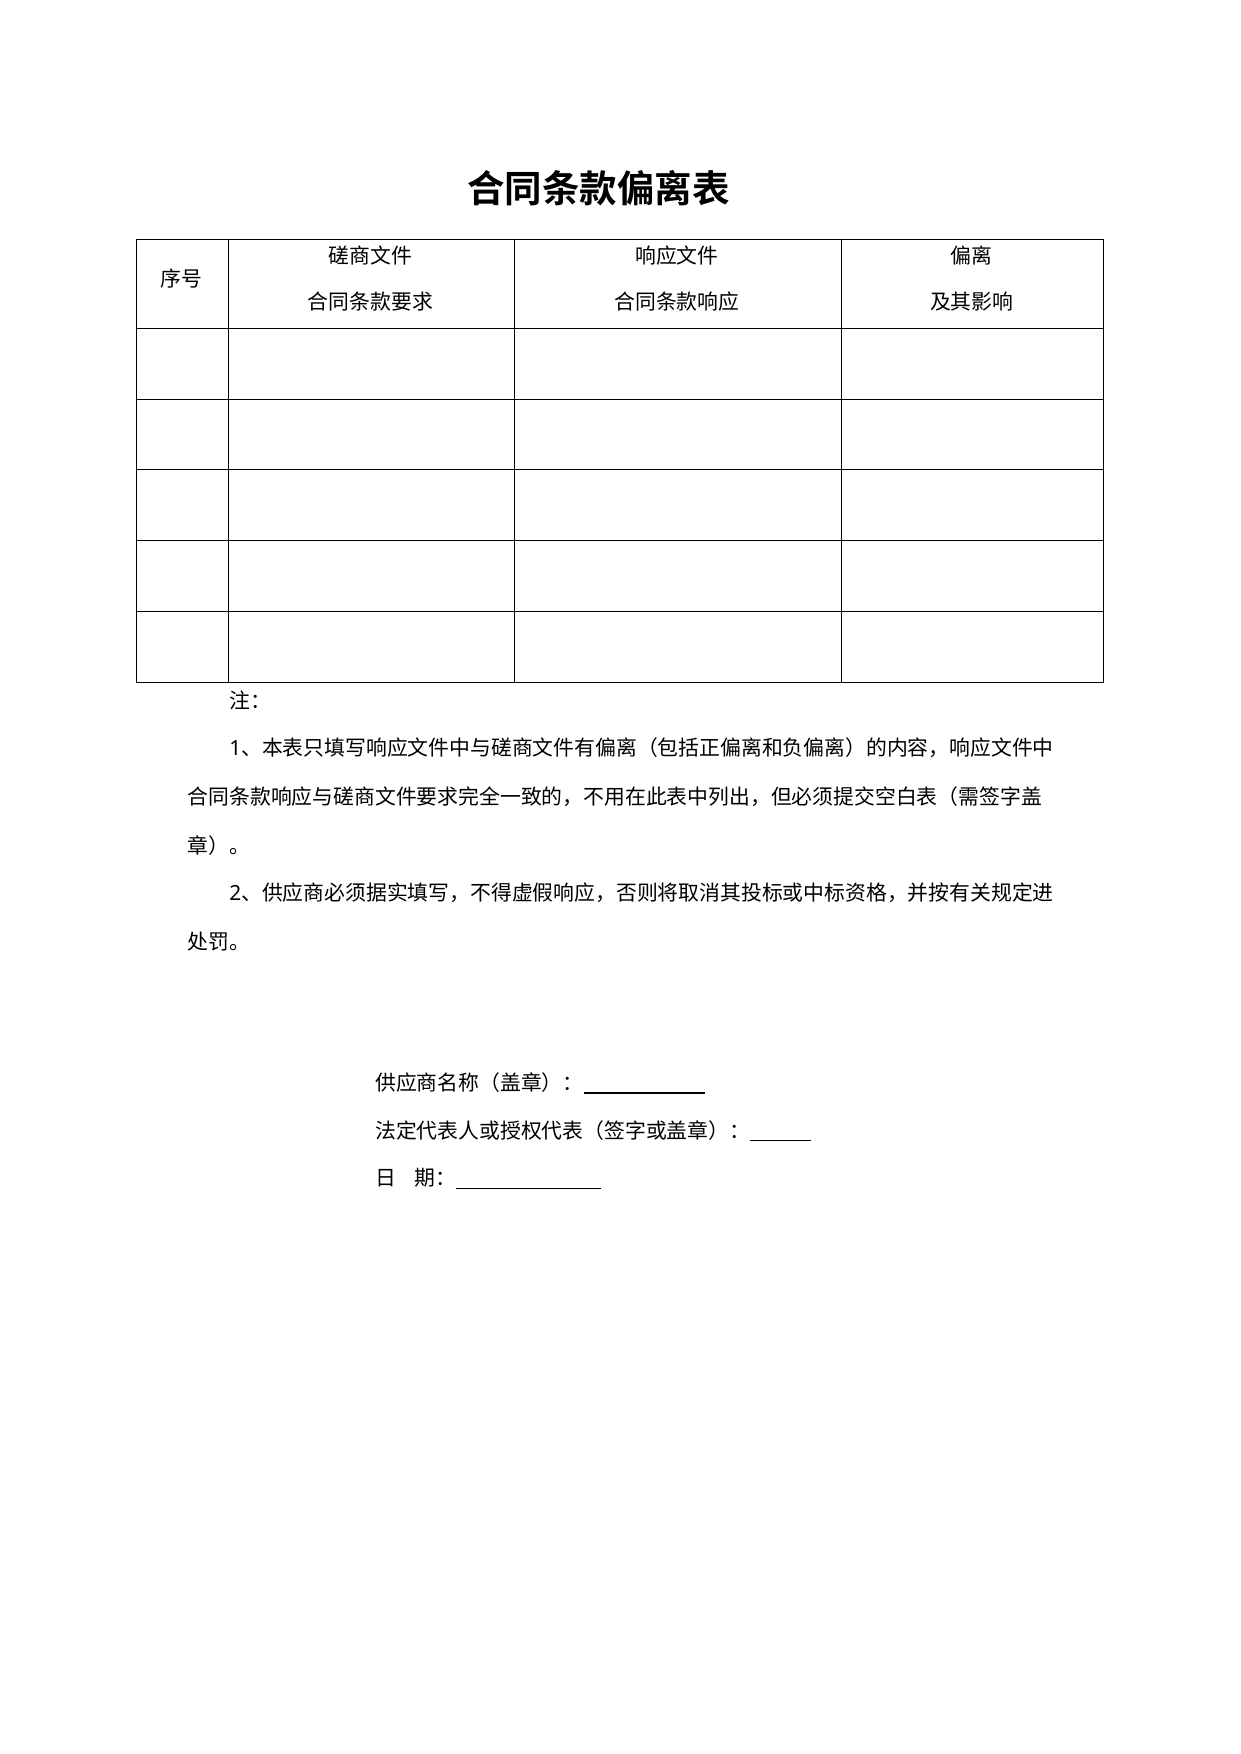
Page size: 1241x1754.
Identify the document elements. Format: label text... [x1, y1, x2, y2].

table_header 磋商文件 合同条款要求 [229, 240, 514, 328]
text 日 期： [187, 1160, 1053, 1193]
text 注： [187, 683, 1073, 715]
table_cell [137, 612, 228, 682]
table_cell [229, 470, 514, 540]
table_cell [229, 612, 514, 682]
table_cell [229, 541, 514, 611]
table_cell [515, 470, 841, 540]
text 2、供应商必须据实填写，不得虚假响应，否则将取消其投标或中标资格，并按有关规定进处罚。 [187, 876, 1073, 957]
table_cell [137, 541, 228, 611]
text 供应商名称（盖章）： [187, 1065, 1053, 1098]
table_cell [515, 612, 841, 682]
table_cell [229, 329, 514, 398]
table_header 响应文件 合同条款响应 [515, 240, 841, 328]
table_cell [515, 541, 841, 611]
text 法定代表人或授权代表（签字或盖章）： [187, 1113, 1053, 1145]
table_cell [137, 470, 228, 540]
table_cell [137, 329, 228, 398]
text 1、本表只填写响应文件中与磋商文件有偏离（包括正偏离和负偏离）的内容，响应文件中合同条款响应与磋商文件要求完全一致的，不用在此表中列出，但必须提交空白表（需签字盖章）。 [187, 730, 1073, 860]
table_cell [229, 400, 514, 469]
table_cell [842, 541, 1103, 611]
table_header 序号 [137, 240, 228, 328]
table_header 偏离 及其影响 [842, 240, 1103, 328]
table_cell [842, 400, 1103, 469]
table_cell [137, 400, 228, 469]
table_cell [515, 329, 841, 398]
table_cell [842, 329, 1103, 398]
table_cell [842, 612, 1103, 682]
table_cell [842, 470, 1103, 540]
text 合同条款偏离表 [187, 162, 1009, 213]
table_cell [515, 400, 841, 469]
